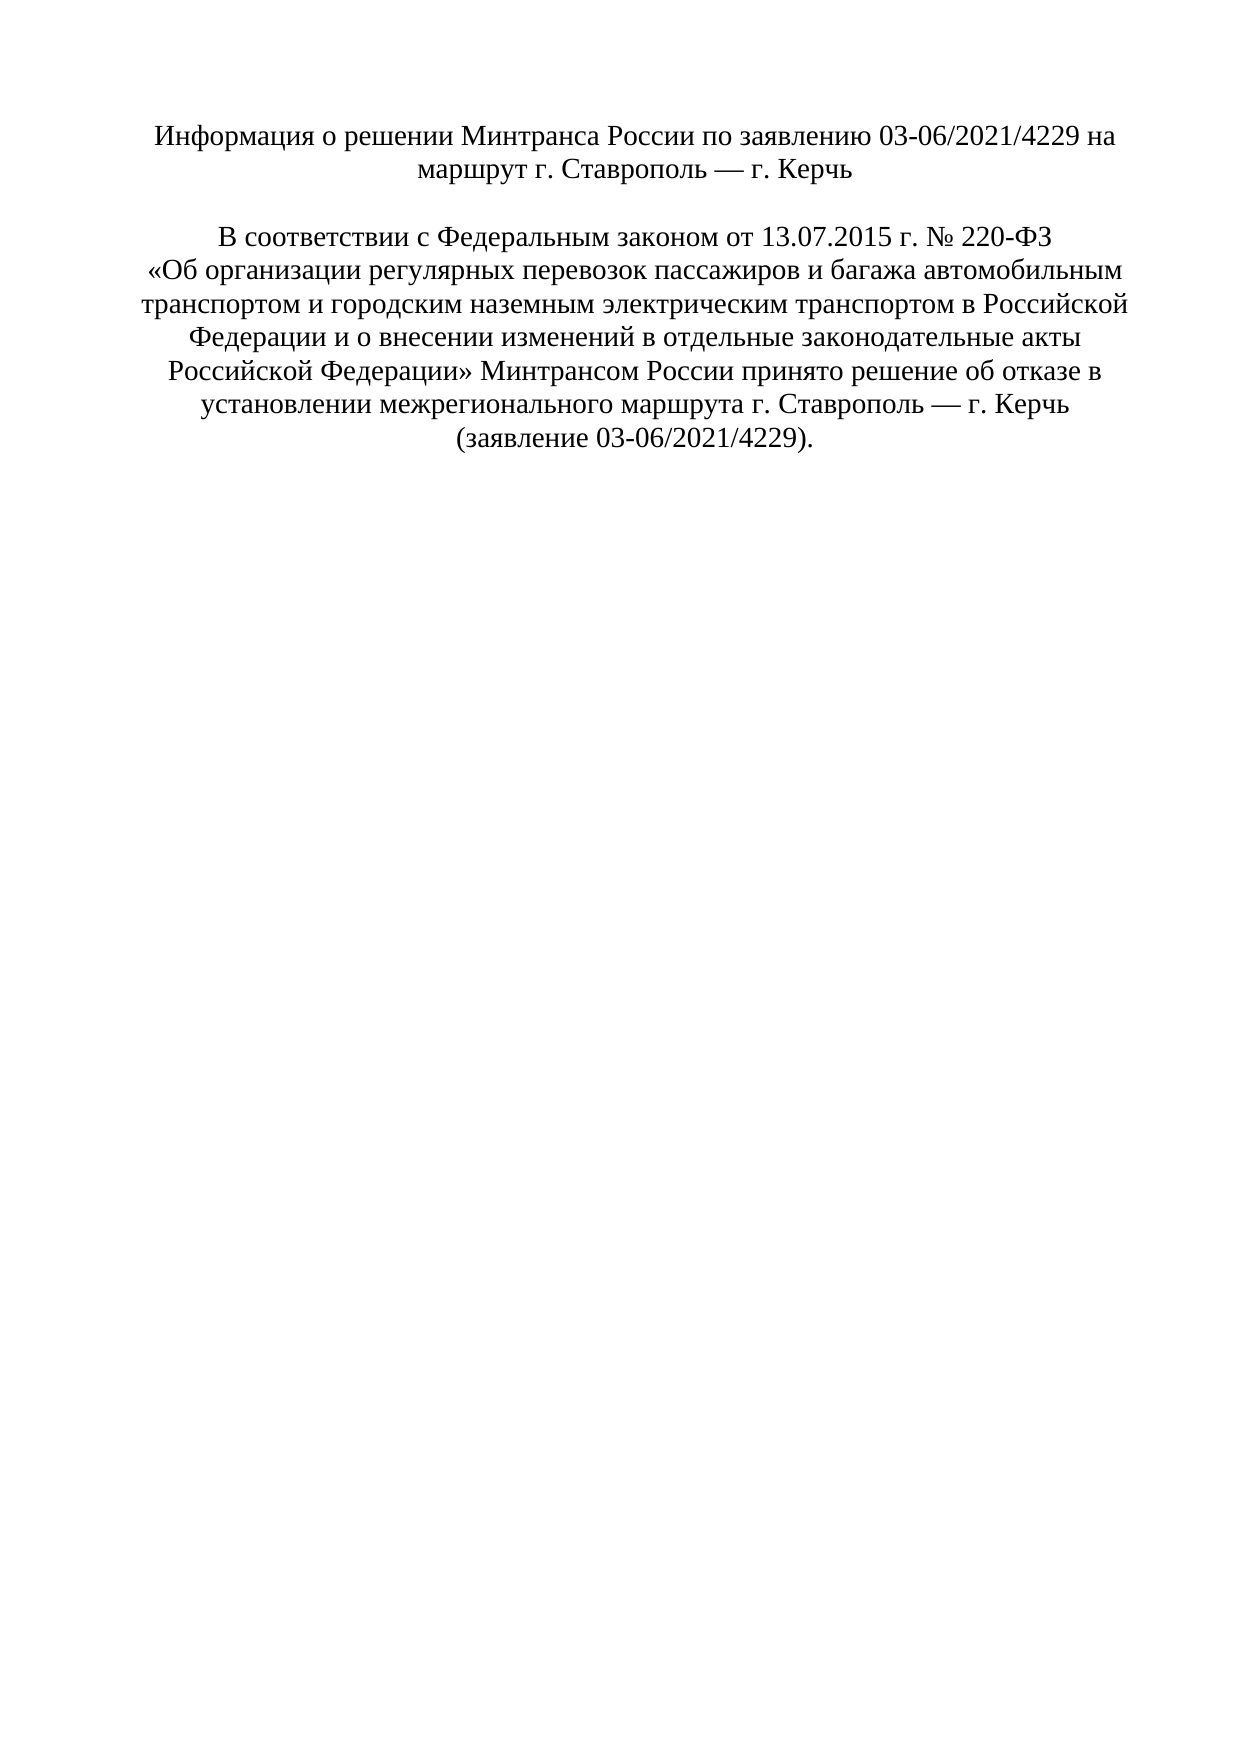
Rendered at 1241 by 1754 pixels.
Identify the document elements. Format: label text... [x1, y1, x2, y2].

text Информация о решении Минтранса России по заявлению 03-06/2021/4229 на маршрут г. Ставрополь — г. Керчь [118, 118, 1152, 185]
text (заявление 03-06/2021/4229). [118, 420, 1152, 453]
text В соответствии с Федеральным законом от 13.07.2015 г. № 220-ФЗ «Об организации регулярных перевозок пассажиров и багажа автомобильным транспортом и городским наземным электрическим транспортом в Российской Федерации и о внесении изменений в отдельные законодательные акты Российской Федерации» Минтрансом России принято решение об отказе в установлении межрегионального маршрута г. Ставрополь — г. Керчь [118, 219, 1152, 420]
